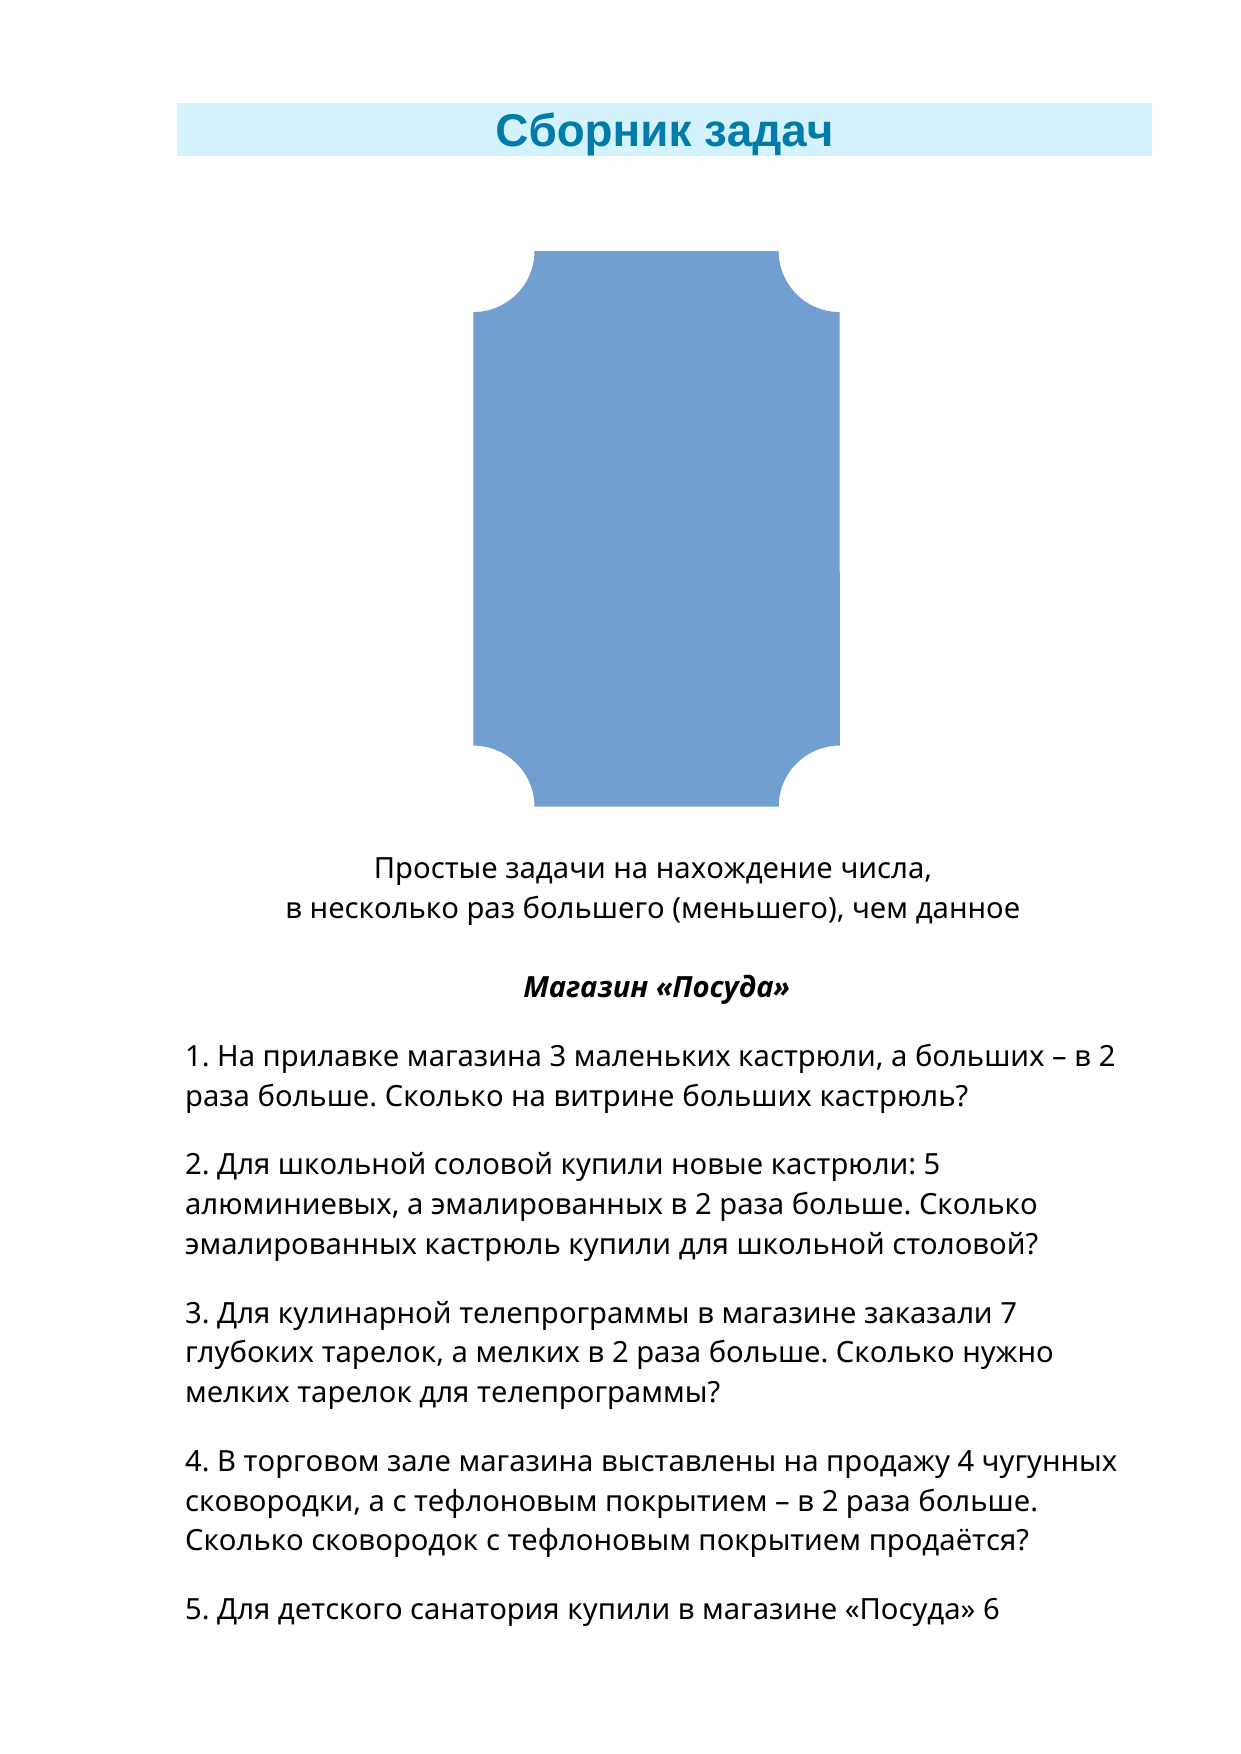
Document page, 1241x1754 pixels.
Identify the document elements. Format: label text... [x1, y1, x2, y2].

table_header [170, 156, 1143, 1644]
text Сборник задач [177, 103, 1152, 156]
